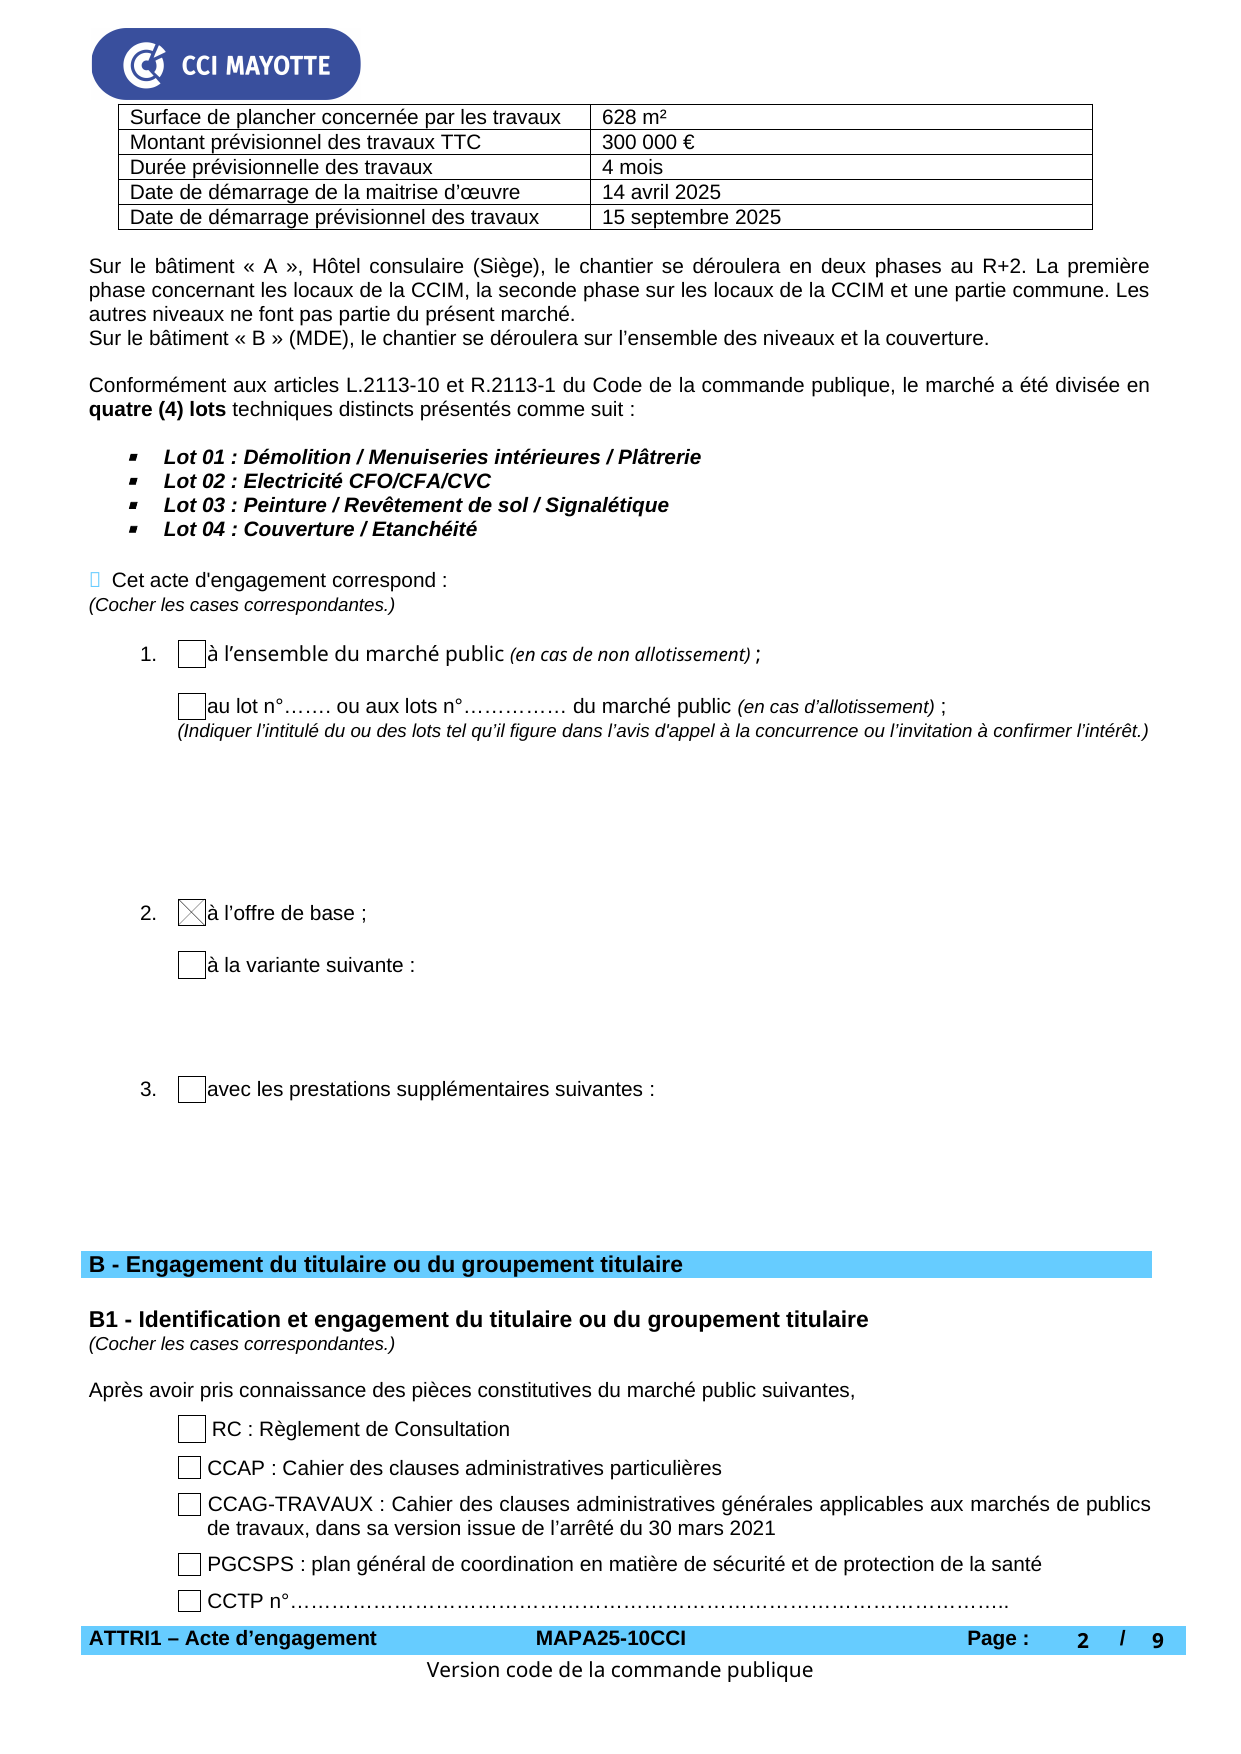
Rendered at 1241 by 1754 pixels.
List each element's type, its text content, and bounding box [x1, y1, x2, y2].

text (Cocher les cases correspondantes.) [89, 1332, 1152, 1354]
table_cell Date de démarrage prévisionnel des travaux [119, 205, 590, 228]
text à la variante suivante : [177, 950, 1152, 979]
text (Indiquer l’intitulé du ou des lots tel qu’il figure dans l’avis d'appel à la concurrence ou l’invitation à confirmer l’intérêt.) [177, 720, 1152, 742]
table_cell Durée prévisionnelle des travaux [119, 155, 590, 178]
list Lot 04 : Couverture / Etanchéité [126, 517, 1152, 541]
table_cell 4 mois [591, 155, 1092, 178]
list à l’ensemble du marché public (en cas de non allotissement) ; [140, 639, 1152, 668]
list Lot 03 : Peinture / Revêtement de sol / Signalétique [126, 493, 1152, 517]
text CCAG-TRAVAUX : Cahier des clauses administratives générales applicables aux marchés de publics de travaux, dans sa version issue de l’arrêté du 30 mars 2021 [177, 1492, 1152, 1540]
text (Cocher les cases correspondantes.) [89, 594, 1152, 615]
table_cell 15 septembre 2025 [591, 205, 1092, 228]
text RC : Règlement de Consultation [177, 1414, 1152, 1443]
table_cell Surface de plancher concernée par les travaux [119, 105, 590, 128]
text CCAP : Cahier des clauses administratives particulières [177, 1455, 1152, 1479]
text CCTP n°………………………………………………………………………………………….. [177, 1589, 1152, 1613]
list Lot 01 : Démolition / Menuiseries intérieures / Plâtrerie [126, 445, 1152, 469]
subtitle B1 - Identification et engagement du titulaire ou du groupement titulaire [89, 1306, 1152, 1332]
table_cell 300 000 € [591, 130, 1092, 153]
text au lot n°……. ou aux lots n°…………… du marché public (en cas d’allotissement) ; [177, 692, 1152, 720]
text Conformément aux articles L.2113-10 et R.2113-1 du Code de la commande publique, le marché a été divisée en quatre (4) lots techniques distincts présentés comme suit : [89, 373, 1152, 421]
table_cell 628 m² [591, 105, 1092, 128]
table_header B - Engagement du titulaire ou du groupement titulaire [81, 1251, 1152, 1278]
text PGCSPS : plan général de coordination en matière de sécurité et de protection de la santé [177, 1552, 1152, 1576]
table_cell Montant prévisionnel des travaux TTC [119, 130, 590, 153]
table_cell 14 avril 2025 [591, 180, 1092, 203]
table_cell Date de démarrage de la maitrise d’œuvre [119, 180, 590, 203]
list avec les prestations supplémentaires suivantes : [140, 1074, 1152, 1103]
text Sur le bâtiment « A », Hôtel consulaire (Siège), le chantier se déroulera en deux phases au R+2. La première phase concernant les locaux de la CCIM, la seconde phase sur les locaux de la CCIM et une partie commune. Les autres niveaux ne font pas partie du présent marché. [89, 253, 1152, 325]
text Sur le bâtiment « B » (MDE), le chantier se déroulera sur l’ensemble des niveaux et la couverture. [89, 325, 1152, 349]
list à l’offre de base ; [205, 898, 1152, 926]
text Après avoir pris connaissance des pièces constitutives du marché public suivantes, [89, 1378, 1152, 1402]
list Lot 02 : Electricité CFO/CFA/CVC [126, 469, 1152, 493]
text  Cet acte d'engagement correspond : [89, 565, 1152, 594]
